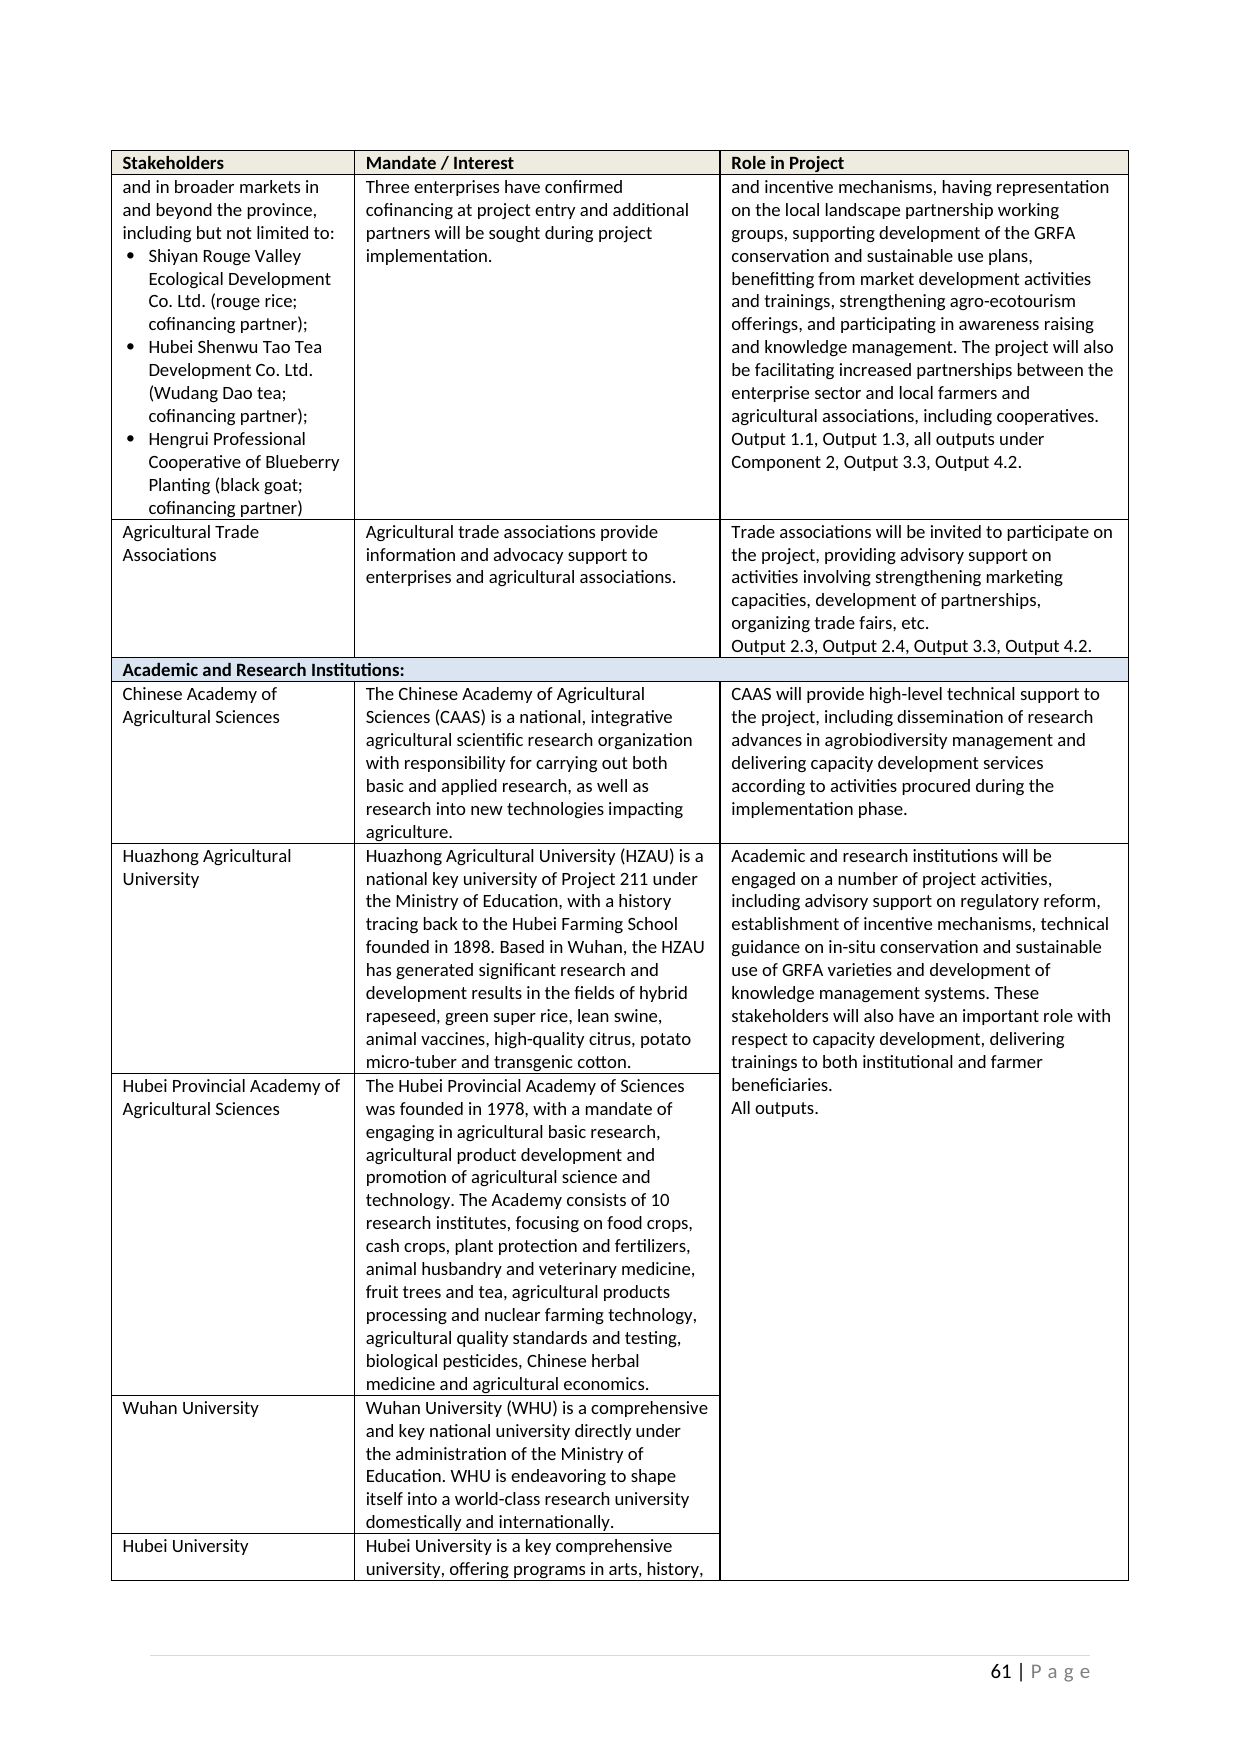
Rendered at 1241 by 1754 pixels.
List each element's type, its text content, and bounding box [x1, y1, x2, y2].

table_cell Hubei University [112, 1534, 354, 1580]
table_cell Hubei Provincial Academy of Agricultural Sciences [112, 1074, 354, 1395]
table_cell Chinese Academy of Agricultural Sciences [112, 682, 354, 843]
table_header Mandate / Interest [355, 151, 719, 174]
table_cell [355, 1534, 719, 1580]
table_cell Agricultural Trade Associations [112, 520, 354, 657]
table_header Role in Project [721, 151, 1128, 174]
table_cell Wuhan University [112, 1396, 354, 1533]
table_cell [355, 175, 719, 519]
table_cell CAAS will provide high-level technical support to the project, including dissemination of research advances in agrobiodiversity management and delivering capacity development services according to activities procured during the implementation phase. [721, 682, 1128, 843]
table_cell Agricultural trade associations provide information and advocacy support to enterprises and agricultural associations. [355, 520, 719, 657]
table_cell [721, 175, 1128, 519]
table_cell Huazhong Agricultural University [112, 844, 354, 1073]
table_cell The Chinese Academy of Agricultural Sciences (CAAS) is a national, integrative agricultural scientific research organization with responsibility for carrying out both basic and applied research, as well as research into new technologies impacting agriculture. [355, 682, 719, 843]
table_cell Trade associations will be invited to participate on the project, providing advisory support on activities involving strengthening marketing capacities, development of partnerships, organizing trade fairs, etc. Output 2.3, Output 2.4, Output 3.3, Output 4.2. [721, 520, 1128, 657]
table_cell Huazhong Agricultural University (HZAU) is a national key university of Project 211 under the Ministry of Education, with a history tracing back to the Hubei Farming School founded in 1898. Based in Wuhan, the HZAU has generated significant research and development results in the fields of hybrid rapeseed, green super rice, lean swine, animal vaccines, high-quality citrus, potato micro-tuber and transgenic cotton. [355, 844, 719, 1073]
table_cell Academic and research institutions will be engaged on a number of project activities, including advisory support on regulatory reform, establishment of incentive mechanisms, technical guidance on in-situ conservation and sustainable use of GRFA varieties and development of knowledge management systems. These stakeholders will also have an important role with respect to capacity development, delivering trainings to both institutional and farmer beneficiaries. All outputs. [721, 844, 1128, 1580]
table_cell The Hubei Provincial Academy of Sciences was founded in 1978, with a mandate of engaging in agricultural basic research, agricultural product development and promotion of agricultural science and technology. The Academy consists of 10 research institutes, focusing on food crops, cash crops, plant protection and fertilizers, animal husbandry and veterinary medicine, fruit trees and tea, agricultural products processing and nuclear farming technology, agricultural quality standards and testing, biological pesticides, Chinese herbal medicine and agricultural economics. [355, 1074, 719, 1395]
table_header Stakeholders [112, 151, 354, 174]
table_cell Wuhan University (WHU) is a comprehensive and key national university directly under the administration of the Ministry of Education. WHU is endeavoring to shape itself into a world-class research university domestically and internationally. [355, 1396, 719, 1533]
table_cell Academic and Research Institutions: [112, 658, 1128, 681]
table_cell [112, 175, 354, 519]
